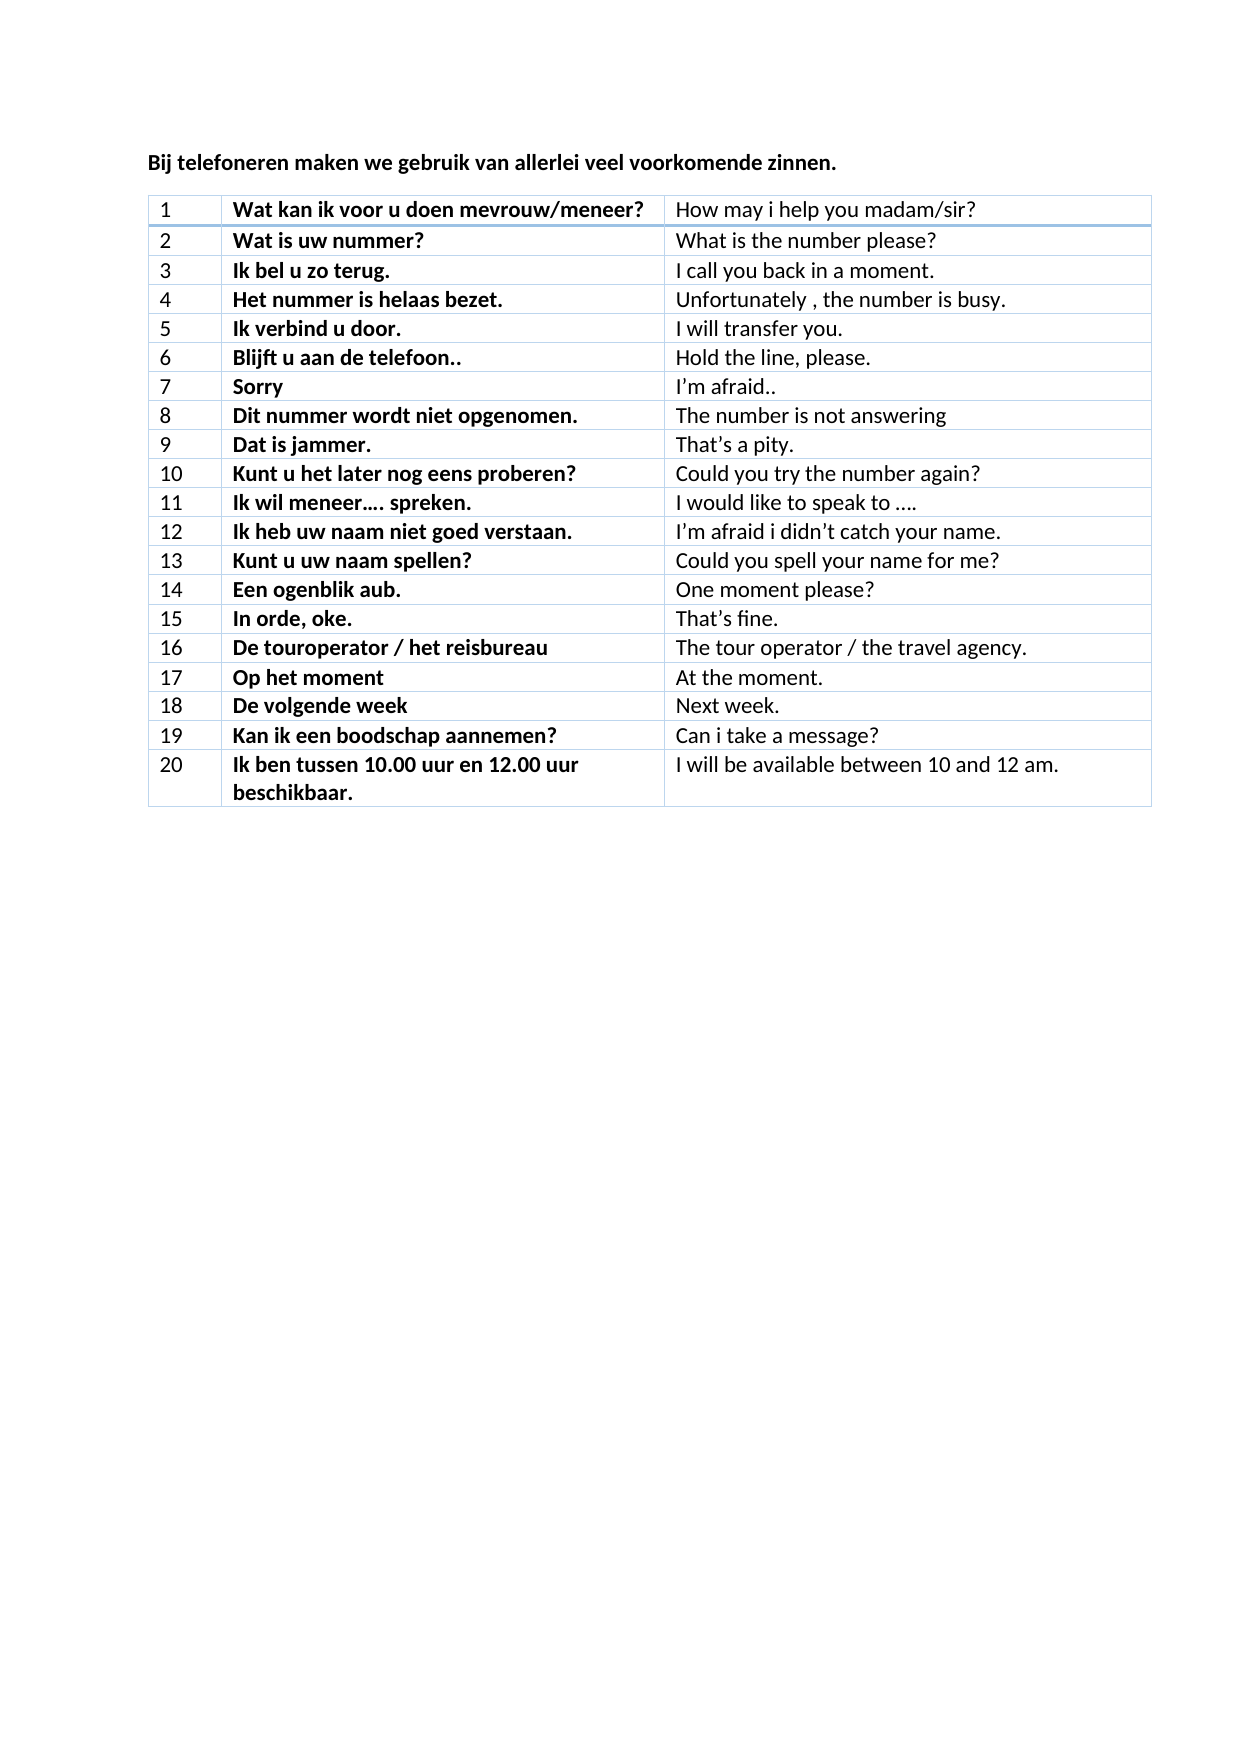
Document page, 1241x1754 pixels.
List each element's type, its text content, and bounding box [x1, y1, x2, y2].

table_cell I will be available between 10 and 12 am. [665, 750, 1151, 806]
table_cell 10 [149, 459, 221, 487]
text Bij telefoneren maken we gebruik van allerlei veel voorkomende zinnen. [148, 148, 1093, 176]
table_cell 13 [149, 546, 221, 574]
table_cell One moment please? [665, 575, 1151, 603]
table_cell Could you try the number again? [665, 459, 1151, 487]
table_cell 3 [149, 256, 221, 284]
table_cell Next week. [665, 692, 1151, 720]
table_cell Ik ben tussen 10.00 uur en 12.00 uur beschikbaar. [222, 750, 664, 806]
table_cell Kunt u het later nog eens proberen? [222, 459, 664, 487]
table_cell Op het moment [222, 663, 664, 691]
table_cell Ik wil meneer…. spreken. [222, 488, 664, 516]
table_cell Dat is jammer. [222, 430, 664, 458]
table_cell Hold the line, please. [665, 343, 1151, 371]
table_cell 15 [149, 605, 221, 632]
table_cell 16 [149, 634, 221, 662]
table_cell In orde, oke. [222, 605, 664, 632]
table_cell That’s a pity. [665, 430, 1151, 458]
table_cell Blijft u aan de telefoon.. [222, 343, 664, 371]
table_cell Can i take a message? [665, 721, 1151, 749]
table_cell 12 [149, 517, 221, 545]
table_cell 20 [149, 750, 221, 806]
table_cell 18 [149, 692, 221, 720]
table_cell I would like to speak to …. [665, 488, 1151, 516]
table_cell Wat is uw nummer? [222, 227, 664, 255]
table_cell I’m afraid i didn’t catch your name. [665, 517, 1151, 545]
table_cell The tour operator / the travel agency. [665, 634, 1151, 662]
table_cell 8 [149, 401, 221, 429]
table_cell 19 [149, 721, 221, 749]
table_cell That’s fine. [665, 605, 1151, 632]
table_cell Sorry [222, 372, 664, 400]
table_cell De touroperator / het reisbureau [222, 634, 664, 662]
table_cell Ik verbind u door. [222, 314, 664, 342]
table_cell 9 [149, 430, 221, 458]
table_cell At the moment. [665, 663, 1151, 691]
table_cell Unfortunately , the number is busy. [665, 285, 1151, 313]
table_cell De volgende week [222, 692, 664, 720]
table_cell Het nummer is helaas bezet. [222, 285, 664, 313]
table_cell Een ogenblik aub. [222, 575, 664, 603]
table_cell What is the number please? [665, 227, 1151, 255]
table_cell 2 [149, 227, 221, 255]
table_cell 11 [149, 488, 221, 516]
table_cell 17 [149, 663, 221, 691]
table_cell I call you back in a moment. [665, 256, 1151, 284]
table_cell Ik bel u zo terug. [222, 256, 664, 284]
table_header How may i help you madam/sir? [665, 196, 1151, 223]
table_cell Kan ik een boodschap aannemen? [222, 721, 664, 749]
table_cell 6 [149, 343, 221, 371]
table_cell The number is not answering [665, 401, 1151, 429]
table_header Wat kan ik voor u doen mevrouw/meneer? [222, 196, 664, 223]
table_cell I’m afraid.. [665, 372, 1151, 400]
table_cell 4 [149, 285, 221, 313]
table_header 1 [149, 196, 221, 223]
table_cell Ik heb uw naam niet goed verstaan. [222, 517, 664, 545]
table_cell 7 [149, 372, 221, 400]
table_cell Kunt u uw naam spellen? [222, 546, 664, 574]
table_cell I will transfer you. [665, 314, 1151, 342]
table_cell 14 [149, 575, 221, 603]
table_cell 5 [149, 314, 221, 342]
table_cell Could you spell your name for me? [665, 546, 1151, 574]
table_cell Dit nummer wordt niet opgenomen. [222, 401, 664, 429]
